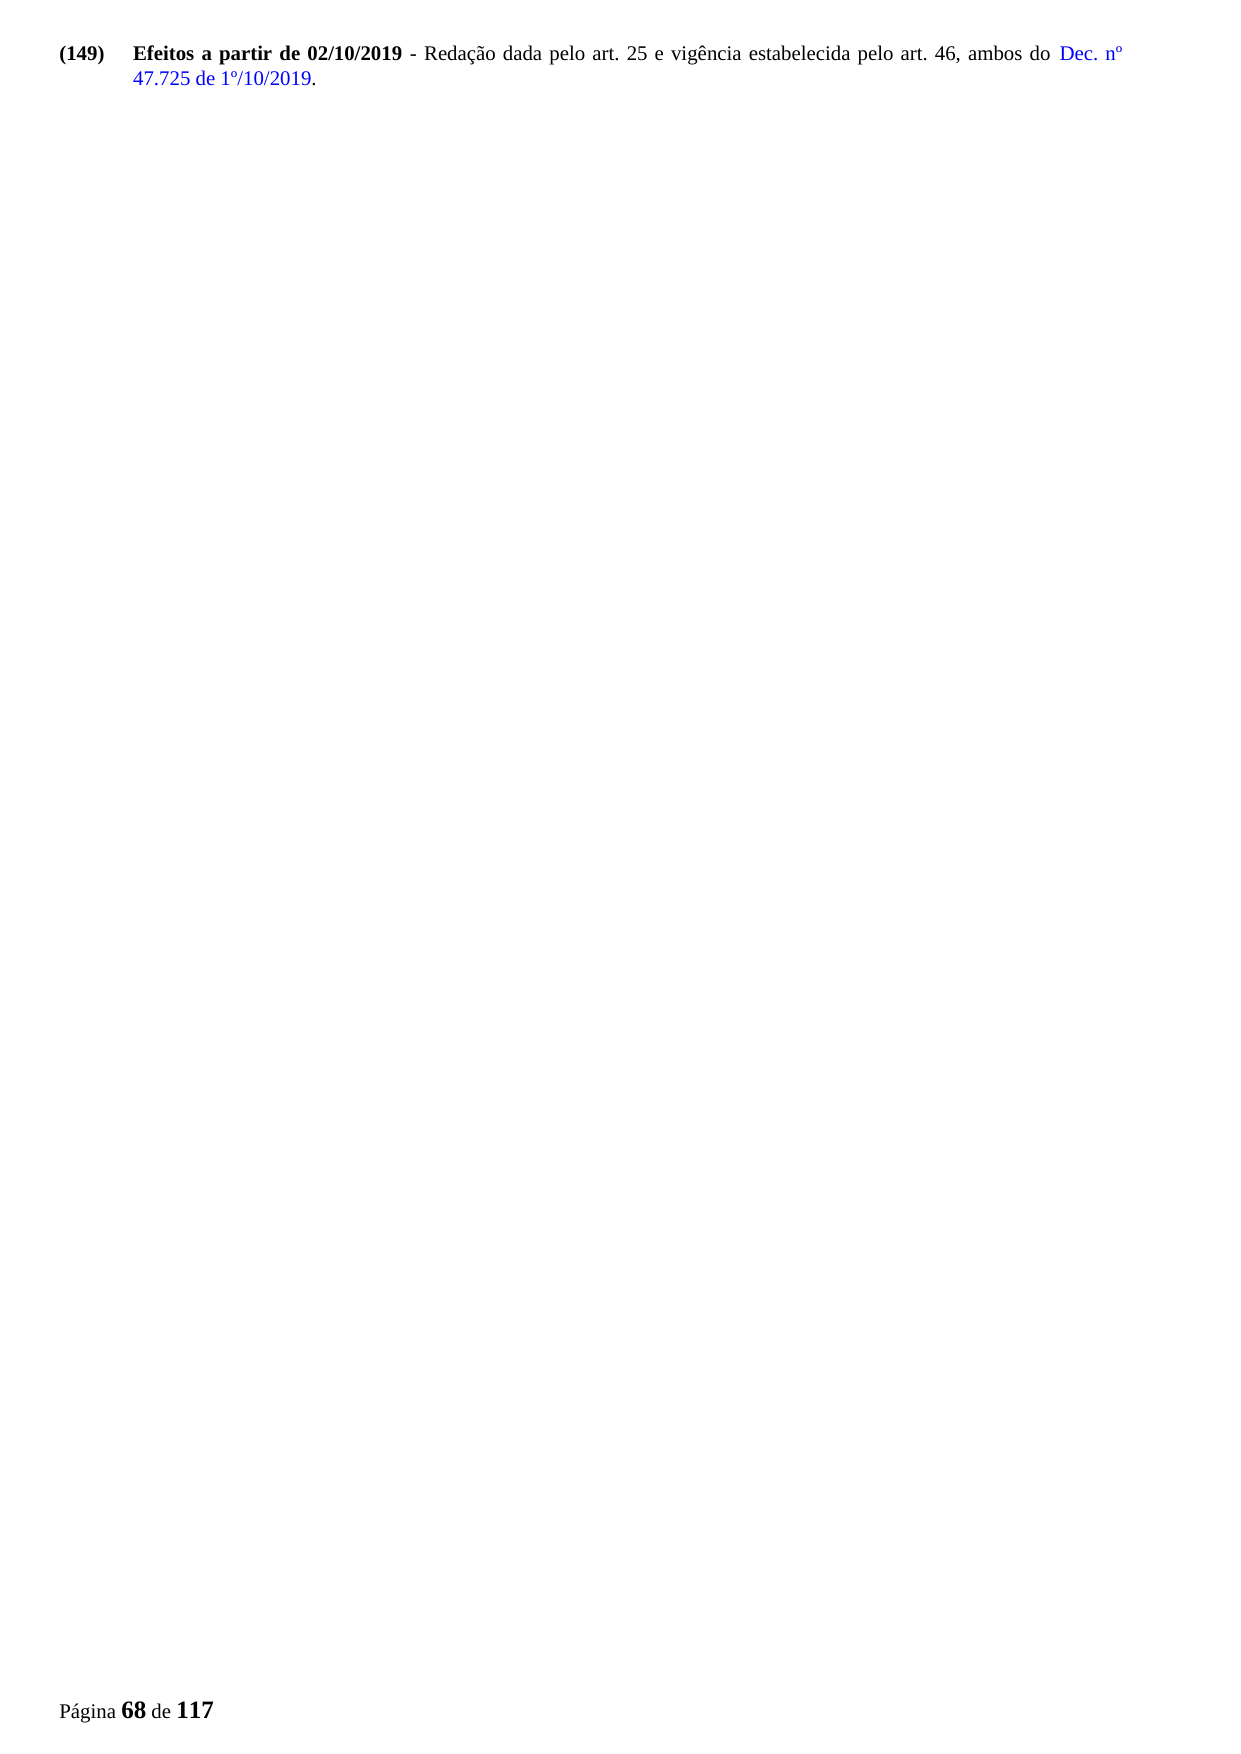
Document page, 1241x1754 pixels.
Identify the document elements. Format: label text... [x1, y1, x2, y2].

text (149) Efeitos a partir de 02/10/2019 - Redação dada pelo art. 25 e vigência estabelecida pelo art. 46, ambos do Dec. nº 47.725 de 1º/10/2019. [59, 41, 1122, 89]
